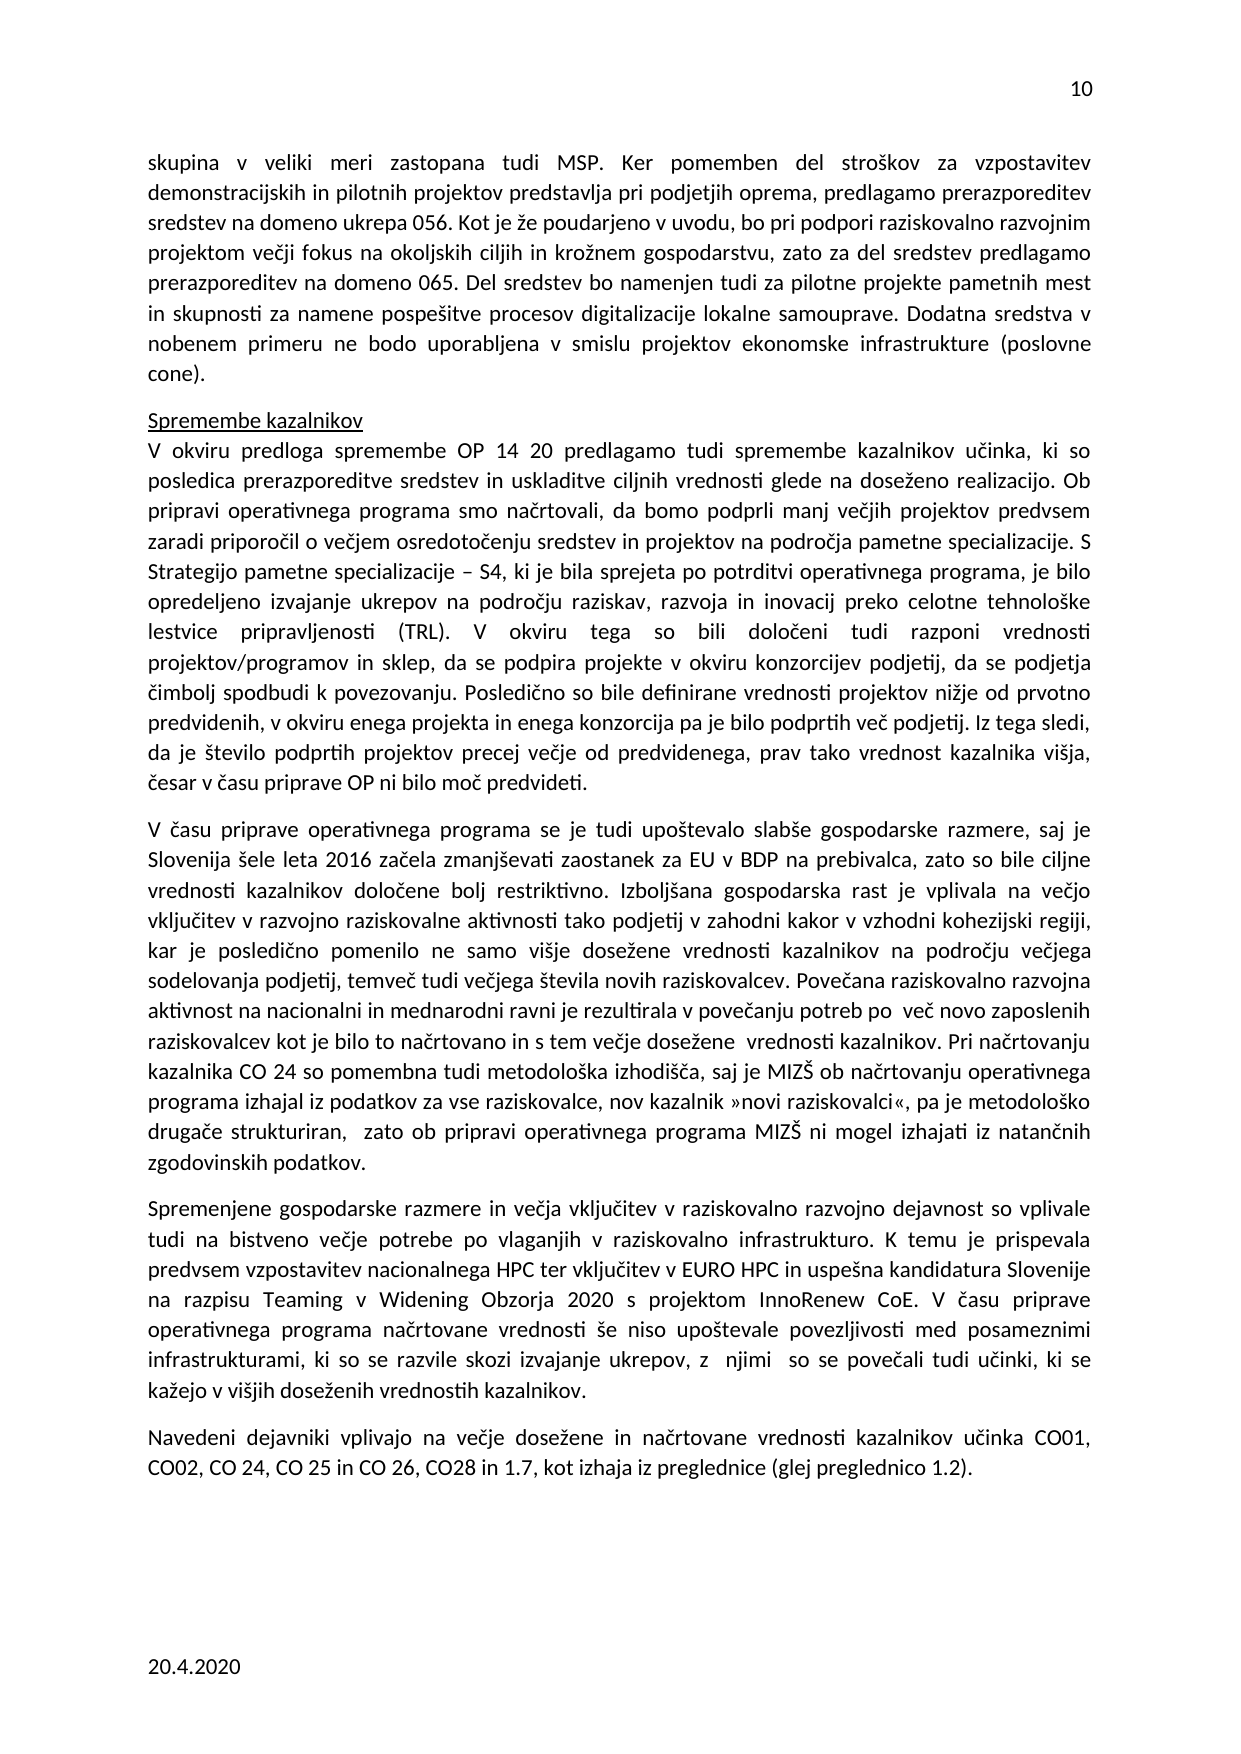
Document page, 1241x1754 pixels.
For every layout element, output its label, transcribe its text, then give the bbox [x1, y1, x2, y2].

text Spremenjene gospodarske razmere in večja vključitev v raziskovalno razvojno dejavnost so vplivale tudi na bistveno večje potrebe po vlaganjih v raziskovalno infrastrukturo. K temu je prispevala predvsem vzpostavitev nacionalnega HPC ter vključitev v EURO HPC in uspešna kandidatura Slovenije na razpisu Teaming v Widening Obzorja 2020 s projektom InnoRenew CoE. V času priprave operativnega programa načrtovane vrednosti še niso upoštevale povezljivosti med posameznimi infrastrukturami, ki so se razvile skozi izvajanje ukrepov, z njimi so se povečali tudi učinki, ki se kažejo v višjih doseženih vrednostih kazalnikov. [148, 1194, 1093, 1404]
text V času priprave operativnega programa se je tudi upoštevalo slabše gospodarske razmere, saj je Slovenija šele leta 2016 začela zmanjševati zaostanek za EU v BDP na prebivalca, zato so bile ciljne vrednosti kazalnikov določene bolj restriktivno. Izboljšana gospodarska rast je vplivala na večjo vključitev v razvojno raziskovalne aktivnosti tako podjetij v zahodni kakor v vzhodni kohezijski regiji, kar je posledično pomenilo ne samo višje dosežene vrednosti kazalnikov na področju večjega sodelovanja podjetij, temveč tudi večjega števila novih raziskovalcev. Povečana raziskovalno razvojna aktivnost na nacionalni in mednarodni ravni je rezultirala v povečanju potreb po več novo zaposlenih raziskovalcev kot je bilo to načrtovano in s tem večje dosežene vrednosti kazalnikov. Pri načrtovanju kazalnika CO 24 so pomembna tudi metodološka izhodišča, saj je MIZŠ ob načrtovanju operativnega programa izhajal iz podatkov za vse raziskovalce, nov kazalnik »novi raziskovalci«, pa je metodološko drugače strukturiran, zato ob pripravi operativnega programa MIZŠ ni mogel izhajati iz natančnih zgodovinskih podatkov. [148, 815, 1093, 1176]
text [148, 148, 1093, 387]
text V okviru predloga spremembe OP 14 20 predlagamo tudi spremembe kazalnikov učinka, ki so posledica prerazporeditve sredstev in uskladitve ciljnih vrednosti glede na doseženo realizacijo. Ob pripravi operativnega programa smo načrtovali, da bomo podprli manj večjih projektov predvsem zaradi priporočil o večjem osredotočenju sredstev in projektov na področja pametne specializacije. S Strategijo pametne specializacije – S4, ki je bila sprejeta po potrditvi operativnega programa, je bilo opredeljeno izvajanje ukrepov na področju raziskav, razvoja in inovacij preko celotne tehnološke lestvice pripravljenosti (TRL). V okviru tega so bili določeni tudi razponi vrednosti projektov/programov in sklep, da se podpira projekte v okviru konzorcijev podjetij, da se podjetja čimbolj spodbudi k povezovanju. Posledično so bile definirane vrednosti projektov nižje od prvotno predvidenih, v okviru enega projekta in enega konzorcija pa je bilo podprtih več podjetij. Iz tega sledi, da je število podprtih projektov precej večje od predvidenega, prav tako vrednost kazalnika višja, česar v času priprave OP ni bilo moč predvideti. [148, 436, 1093, 796]
text Spremembe kazalnikov [148, 406, 1093, 434]
text Navedeni dejavniki vplivajo na večje dosežene in načrtovane vrednosti kazalnikov učinka CO01, CO02, CO 24, CO 25 in CO 26, CO28 in 1.7, kot izhaja iz preglednice (glej preglednico 1.2). [148, 1423, 1093, 1481]
